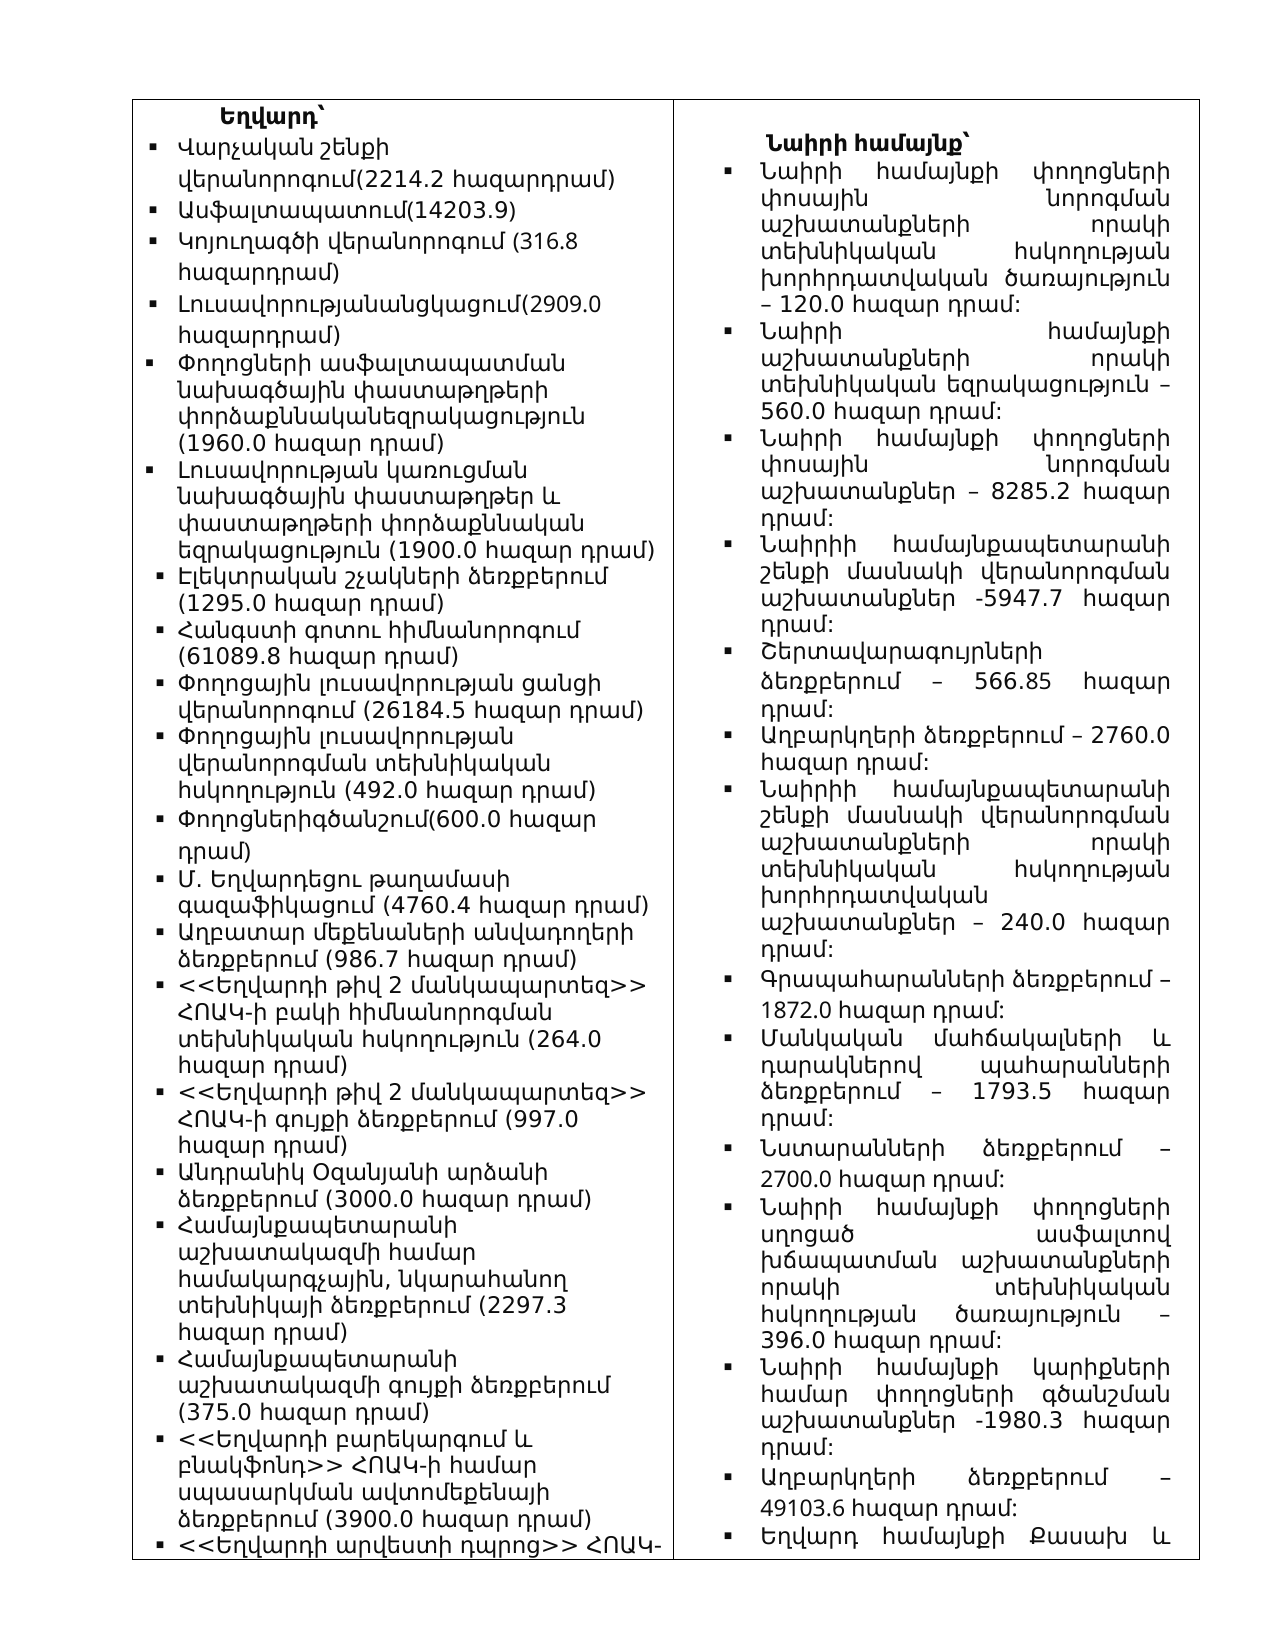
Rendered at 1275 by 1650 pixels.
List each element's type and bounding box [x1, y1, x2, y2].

table_header [133, 100, 673, 1559]
table_header [674, 100, 1199, 1559]
